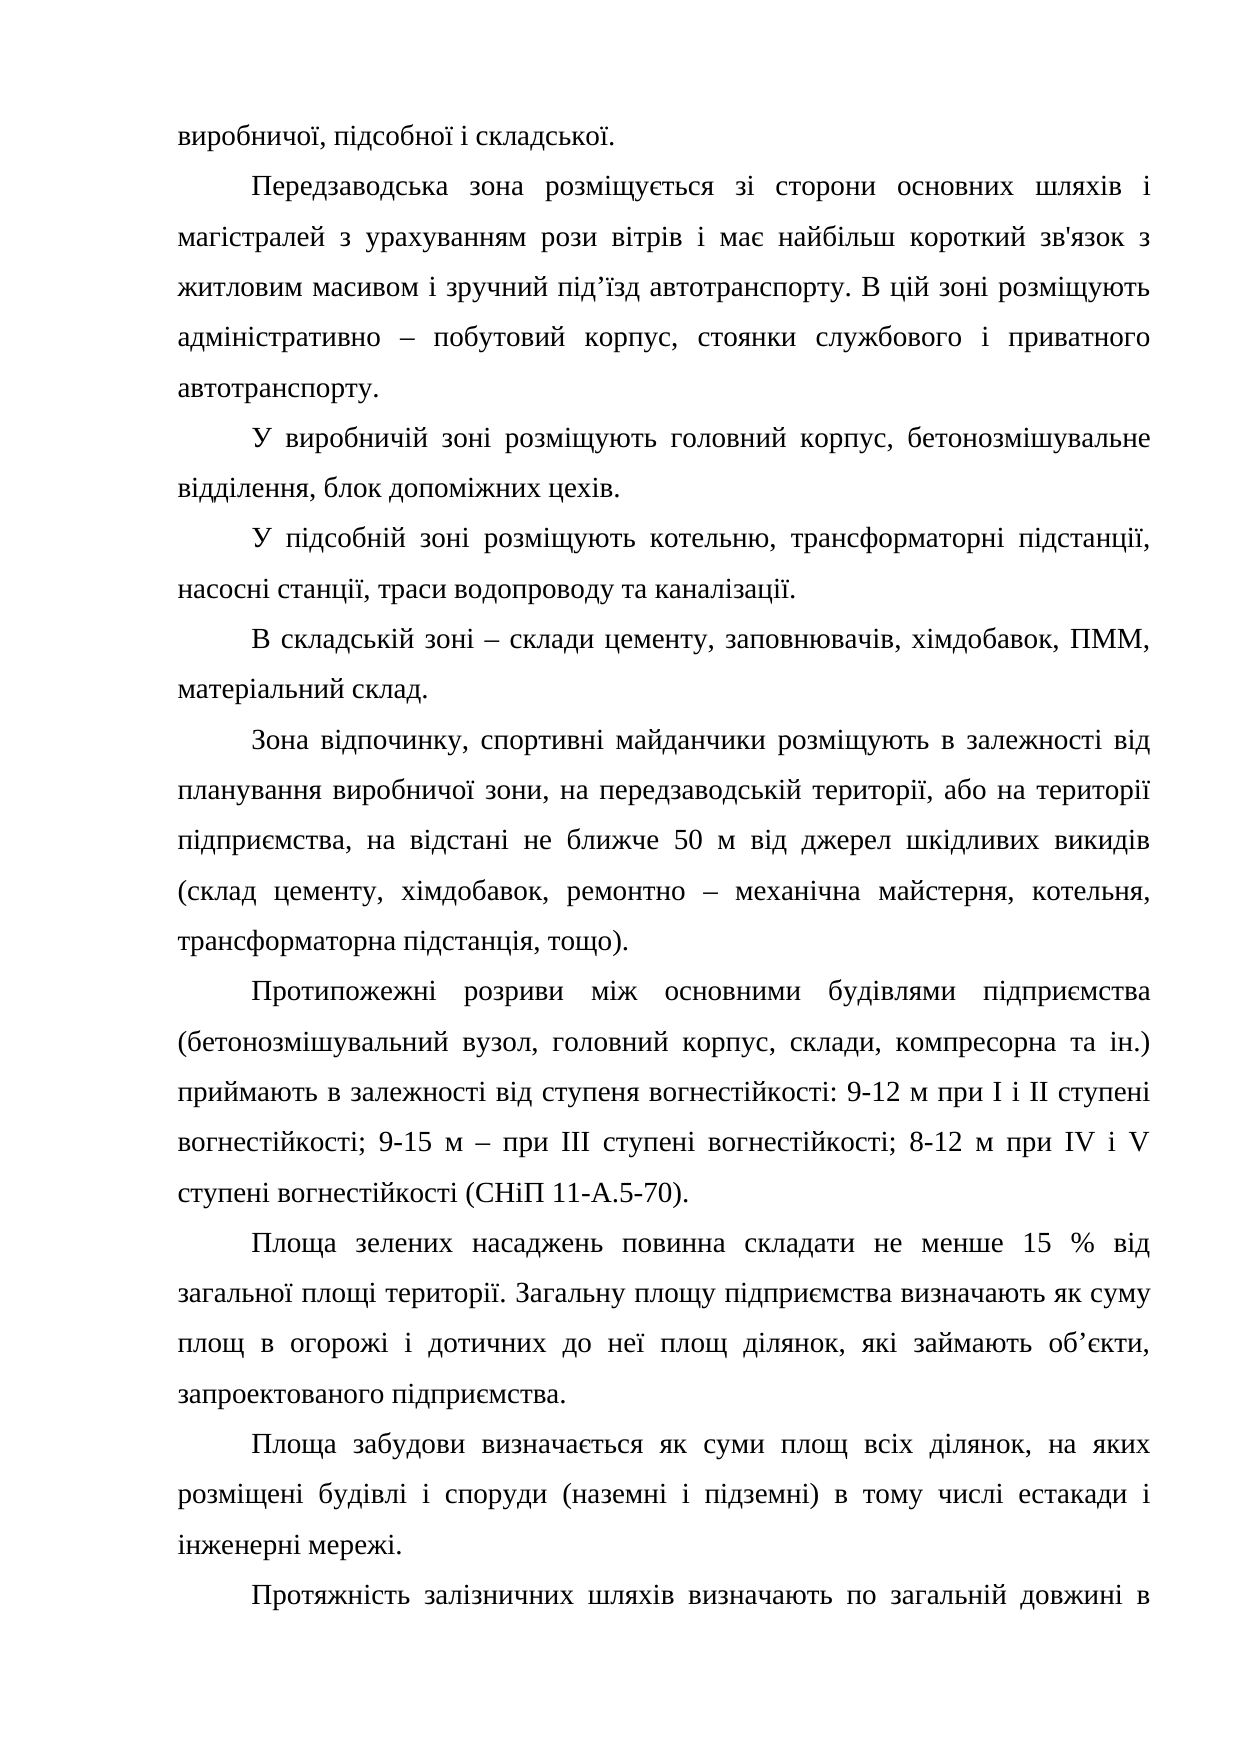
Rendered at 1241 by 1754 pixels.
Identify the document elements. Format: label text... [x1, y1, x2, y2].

text У виробничій зоні розміщують головний корпус, бетонозмішувальне відділення, блок допоміжних цехів. [177, 420, 1152, 504]
text Площа забудови визначається як суми площ всіх ділянок, на яких розміщені будівлі і споруди (наземні і підземні) в тому числі естакади і інженерні мережі. [177, 1426, 1152, 1560]
text Зона відпочинку, спортивні майданчики розміщують в залежності від планування виробничої зони, на передзаводській території, або на території підприємства, на відстані не ближче 50 м від джерел шкідливих викидів (склад цементу, хімдобавок, ремонтно – механічна майстерня, котельня, трансформаторна підстанція, тощо). [177, 722, 1152, 957]
text Протипожежні розриви між основними будівлями підприємства (бетонозмішувальний вузол, головний корпус, склади, компресорна та ін.) приймають в залежності від ступеня вогнестійкості: 9-12 м при І і ІІ ступені вогнестійкості; 9-15 м – при ІІІ ступені вогнестійкості; 8-12 м при ІV і V ступені вогнестійкості (СНіП 11-А.5-70). [177, 973, 1152, 1208]
text Площа зелених насаджень повинна складати не менше 15 % від загальної площі території. Загальну площу підприємства визначають як суму площ в огорожі і дотичних до неї площ ділянок, які займають об’єкти, запроектованого підприємства. [177, 1225, 1152, 1409]
text У підсобній зоні розміщують котельню, трансформаторні підстанції, насосні станції, траси водопроводу та каналізації. [177, 521, 1152, 604]
text Передзаводська зона розміщується зі сторони основних шляхів і магістралей з урахуванням рози вітрів і має найбільш короткий зв'язок з житловим масивом і зручний під’їзд автотранспорту. В цій зоні розміщують адміністративно – побутовий корпус, стоянки службового і приватного автотранспорту. [177, 168, 1152, 403]
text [177, 1577, 1152, 1611]
text В складській зоні – склади цементу, заповнювачів, хімдобавок, ПММ, матеріальний склад. [177, 621, 1152, 705]
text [177, 118, 1152, 152]
